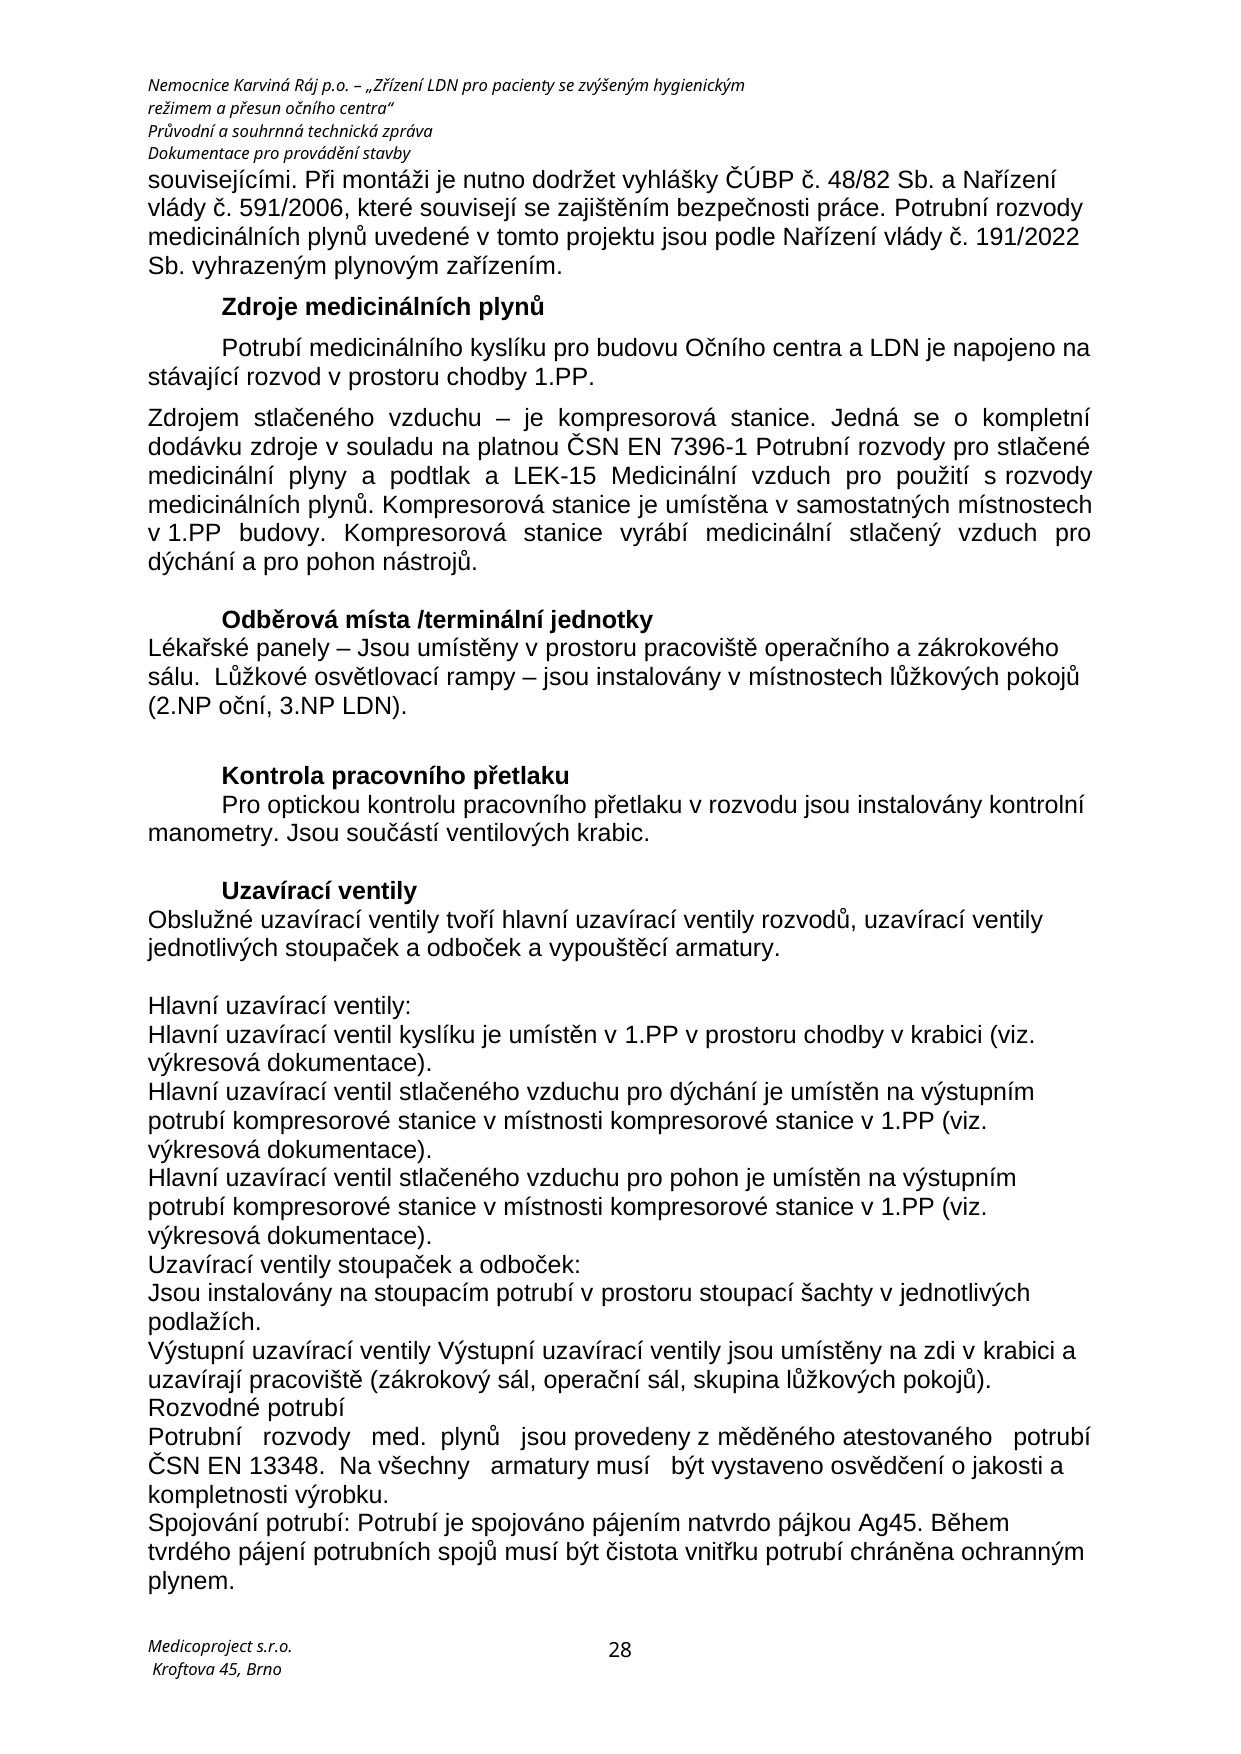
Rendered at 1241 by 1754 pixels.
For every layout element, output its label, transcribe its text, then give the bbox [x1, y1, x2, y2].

text Kontrola pracovního přetlaku [148, 761, 1092, 790]
text Lékařské panely – Jsou umístěny v prostoru pracoviště operačního a zákrokového sálu. Lůžkové osvětlovací rampy – jsou instalovány v místnostech lůžkových pokojů (2.NP oční, 3.NP LDN). [148, 633, 1092, 720]
text Pro optickou kontrolu pracovního přetlaku v rozvodu jsou instalovány kontrolní manometry. Jsou součástí ventilových krabic. [148, 790, 1092, 847]
text Uzavírací ventily [148, 876, 1092, 905]
text Odběrová místa /terminální jednotky [148, 605, 1092, 633]
text Jsou instalovány na stoupacím potrubí v prostoru stoupací šachty v jednotlivých podlažích. [148, 1278, 1092, 1336]
text Hlavní uzavírací ventil stlačeného vzduchu pro pohon je umístěn na výstupním potrubí kompresorové stanice v místnosti kompresorové stanice v 1.PP (viz. výkresová dokumentace). [148, 1163, 1092, 1250]
text Zdrojem stlačeného vzduchu – je kompresorová stanice. Jedná se o kompletní dodávku zdroje v souladu na platnou ČSN EN 7396-1 Potrubní rozvody pro stlačené medicinální plyny a podtlak a LEK-15 Medicinální vzduch pro použití s rozvody medicinálních plynů. Kompresorová stanice je umístěna v samostatných místnostech v 1.PP budovy. Kompresorová stanice vyrábí medicinální stlačený vzduch pro dýchání a pro pohon nástrojů. [148, 403, 1092, 576]
text Hlavní uzavírací ventil kyslíku je umístěn v 1.PP v prostoru chodby v krabici (viz. výkresová dokumentace). [148, 1020, 1092, 1077]
text Rozvodné potrubí [148, 1393, 1092, 1422]
text Hlavní uzavírací ventily: [148, 991, 1092, 1020]
text Potrubí medicinálního kyslíku pro budovu Očního centra a LDN je napojeno na stávající rozvod v prostoru chodby 1.PP. [148, 333, 1092, 391]
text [148, 165, 1092, 280]
text Spojování potrubí: Potrubí je spojováno pájením natvrdo pájkou Ag45. Během tvrdého pájení potrubních spojů musí být čistota vnitřku potrubí chráněna ochranným plynem. [148, 1508, 1092, 1595]
text Zdroje medicinálních plynů [148, 292, 1092, 321]
text Výstupní uzavírací ventily Výstupní uzavírací ventily jsou umístěny na zdi v krabici a uzavírají pracoviště (zákrokový sál, operační sál, skupina lůžkových pokojů). [148, 1336, 1092, 1393]
text Potrubní rozvody med. plynů jsou provedeny z měděného atestovaného potrubí ČSN EN 13348. Na všechny armatury musí být vystaveno osvědčení o jakosti a kompletnosti výrobku. [148, 1422, 1092, 1508]
text Obslužné uzavírací ventily tvoří hlavní uzavírací ventily rozvodů, uzavírací ventily jednotlivých stoupaček a odboček a vypouštěcí armatury. [148, 905, 1092, 962]
text Uzavírací ventily stoupaček a odboček: [148, 1250, 1092, 1278]
text Hlavní uzavírací ventil stlačeného vzduchu pro dýchání je umístěn na výstupním potrubí kompresorové stanice v místnosti kompresorové stanice v 1.PP (viz. výkresová dokumentace). [148, 1077, 1092, 1163]
